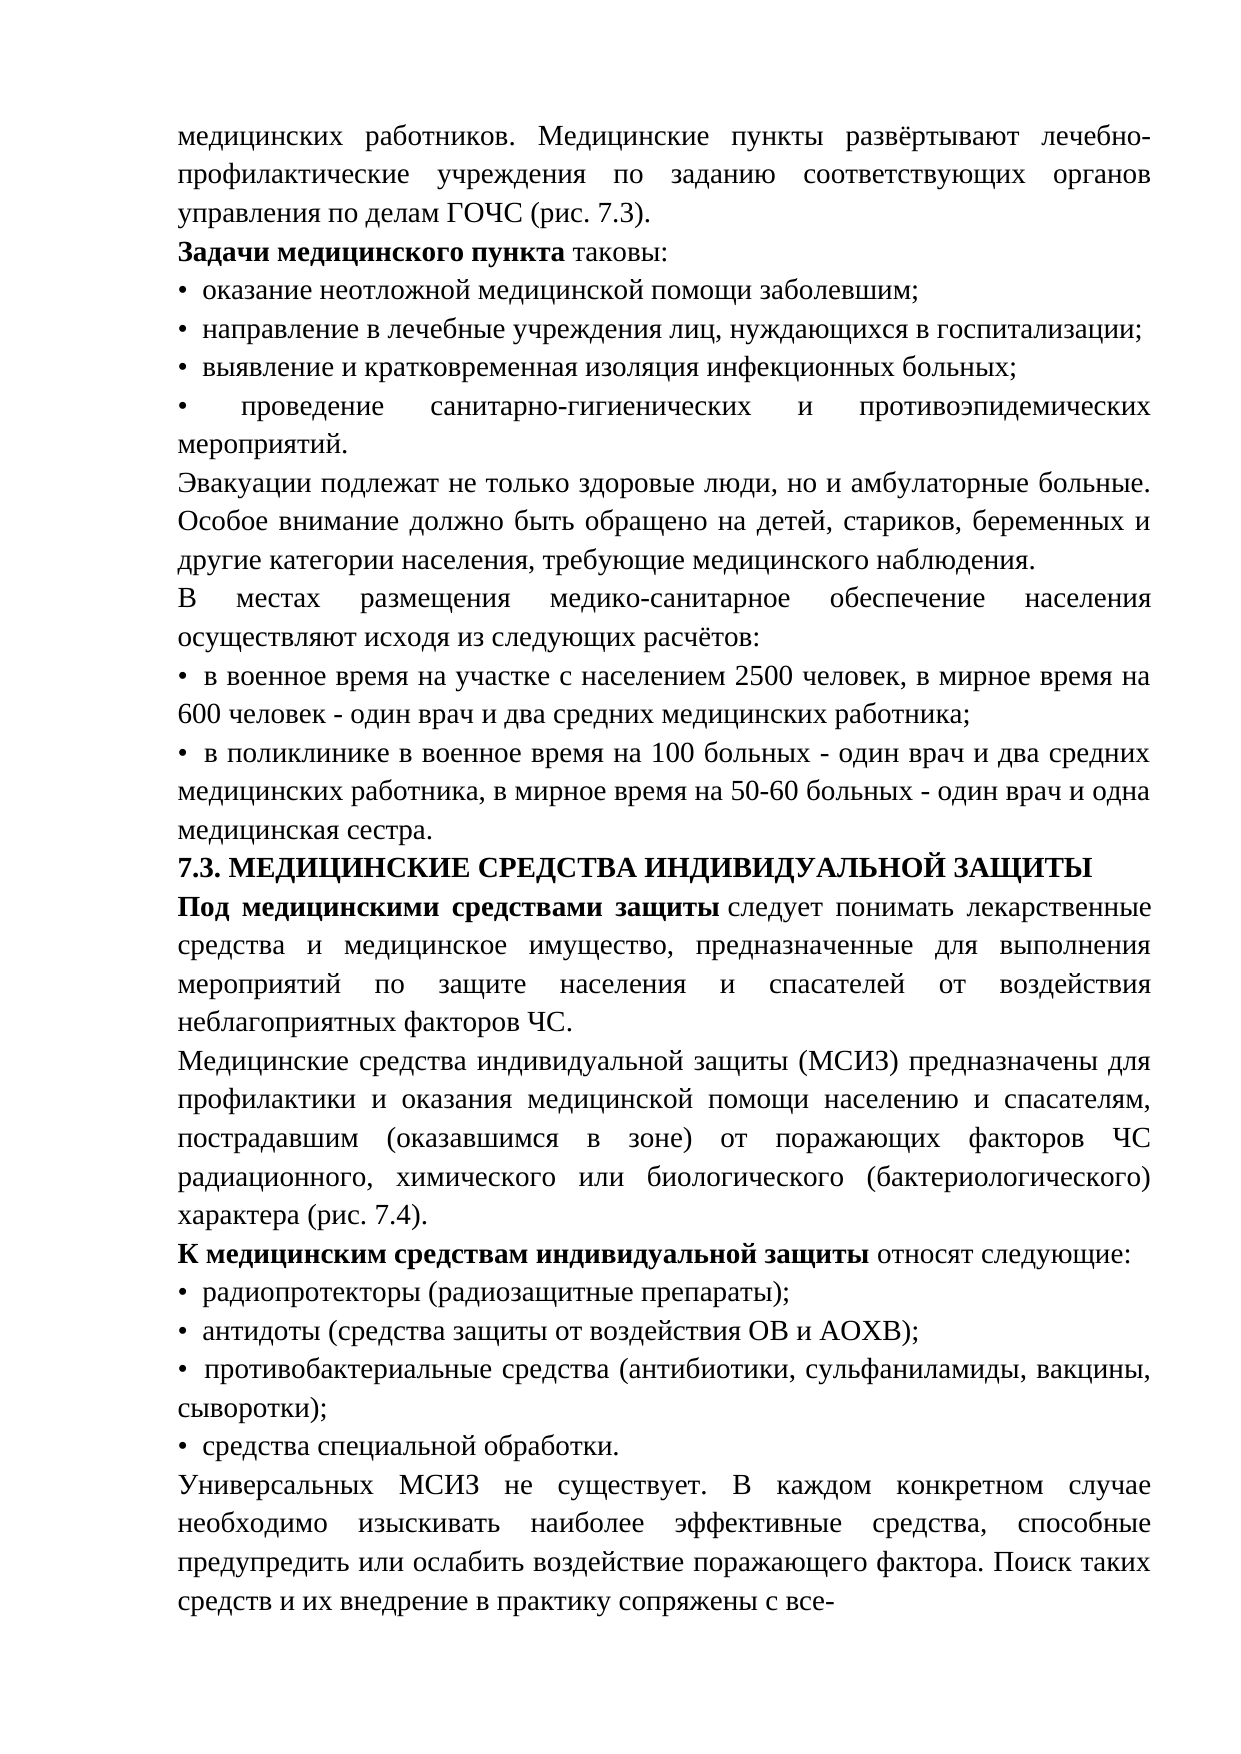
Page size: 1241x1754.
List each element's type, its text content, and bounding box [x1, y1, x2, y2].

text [177, 118, 1152, 229]
text • антидоты (средства защиты от воздействия ОВ и АОХВ); [177, 1313, 1152, 1346]
text 7.3. МЕДИЦИНСКИЕ СРЕДСТВА ИНДИВИДУАЛЬНОЙ ЗАЩИТЫ [177, 850, 1152, 884]
text • направление в лечебные учреждения лиц, нуждающихся в госпитализации; [177, 311, 1152, 344]
text • оказание неотложной медицинской помощи заболевшим; [177, 272, 1152, 306]
text К медицинским средствам индивидуальной защиты относят следующие: [177, 1236, 1152, 1269]
text • средства специальной обработки. [177, 1428, 1152, 1462]
text • в поликлинике в военное время на 100 больных - один врач и два средних медицинских работника, в мирное время на 50-60 больных - один врач и одна медицинская сестра. [177, 735, 1152, 845]
text Под медицинскими средствами защиты следует понимать лекарственные средства и медицинское имущество, предназначенные для выполнения мероприятий по защите населения и спасателей от воздействия неблагоприятных факторов ЧС. [177, 889, 1152, 1038]
text Медицинские средства индивидуальной защиты (МСИЗ) предназначены для профилактики и оказания медицинской помощи населению и спасателям, пострадавшим (оказавшимся в зоне) от поражающих факторов ЧС радиационного, химического или биологического (бактериологического) характера (рис. 7.4). [177, 1043, 1152, 1231]
text • выявление и кратковременная изоляция инфекционных больных; [177, 349, 1152, 383]
text • проведение санитарно-гигиенических и противоэпидемических мероприятий. [177, 388, 1152, 460]
text В местах размещения медико-санитарное обеспечение населения осуществляют исходя из следующих расчётов: [177, 581, 1152, 653]
text • в военное время на участке с населением 2500 человек, в мирное время на 600 человек - один врач и два средних медицинских работника; [177, 658, 1152, 730]
text • противобактериальные средства (антибиотики, сульфаниламиды, вакцины, сыворотки); [177, 1351, 1152, 1423]
text Эвакуации подлежат не только здоровые люди, но и амбулаторные больные. Особое внимание должно быть обращено на детей, стариков, беременных и другие категории населения, требующие медицинского наблюдения. [177, 465, 1152, 576]
text • радиопротекторы (радиозащитные препараты); [177, 1274, 1152, 1308]
text Задачи медицинского пункта таковы: [177, 234, 1152, 267]
text Универсальных МСИЗ не существует. В каждом конкретном случае необходимо изыскивать наиболее эффективные средства, способные предупредить или ослабить воздействие поражающего фактора. Поиск таких средств и их внедрение в практику сопряжены с все- [177, 1467, 1152, 1616]
